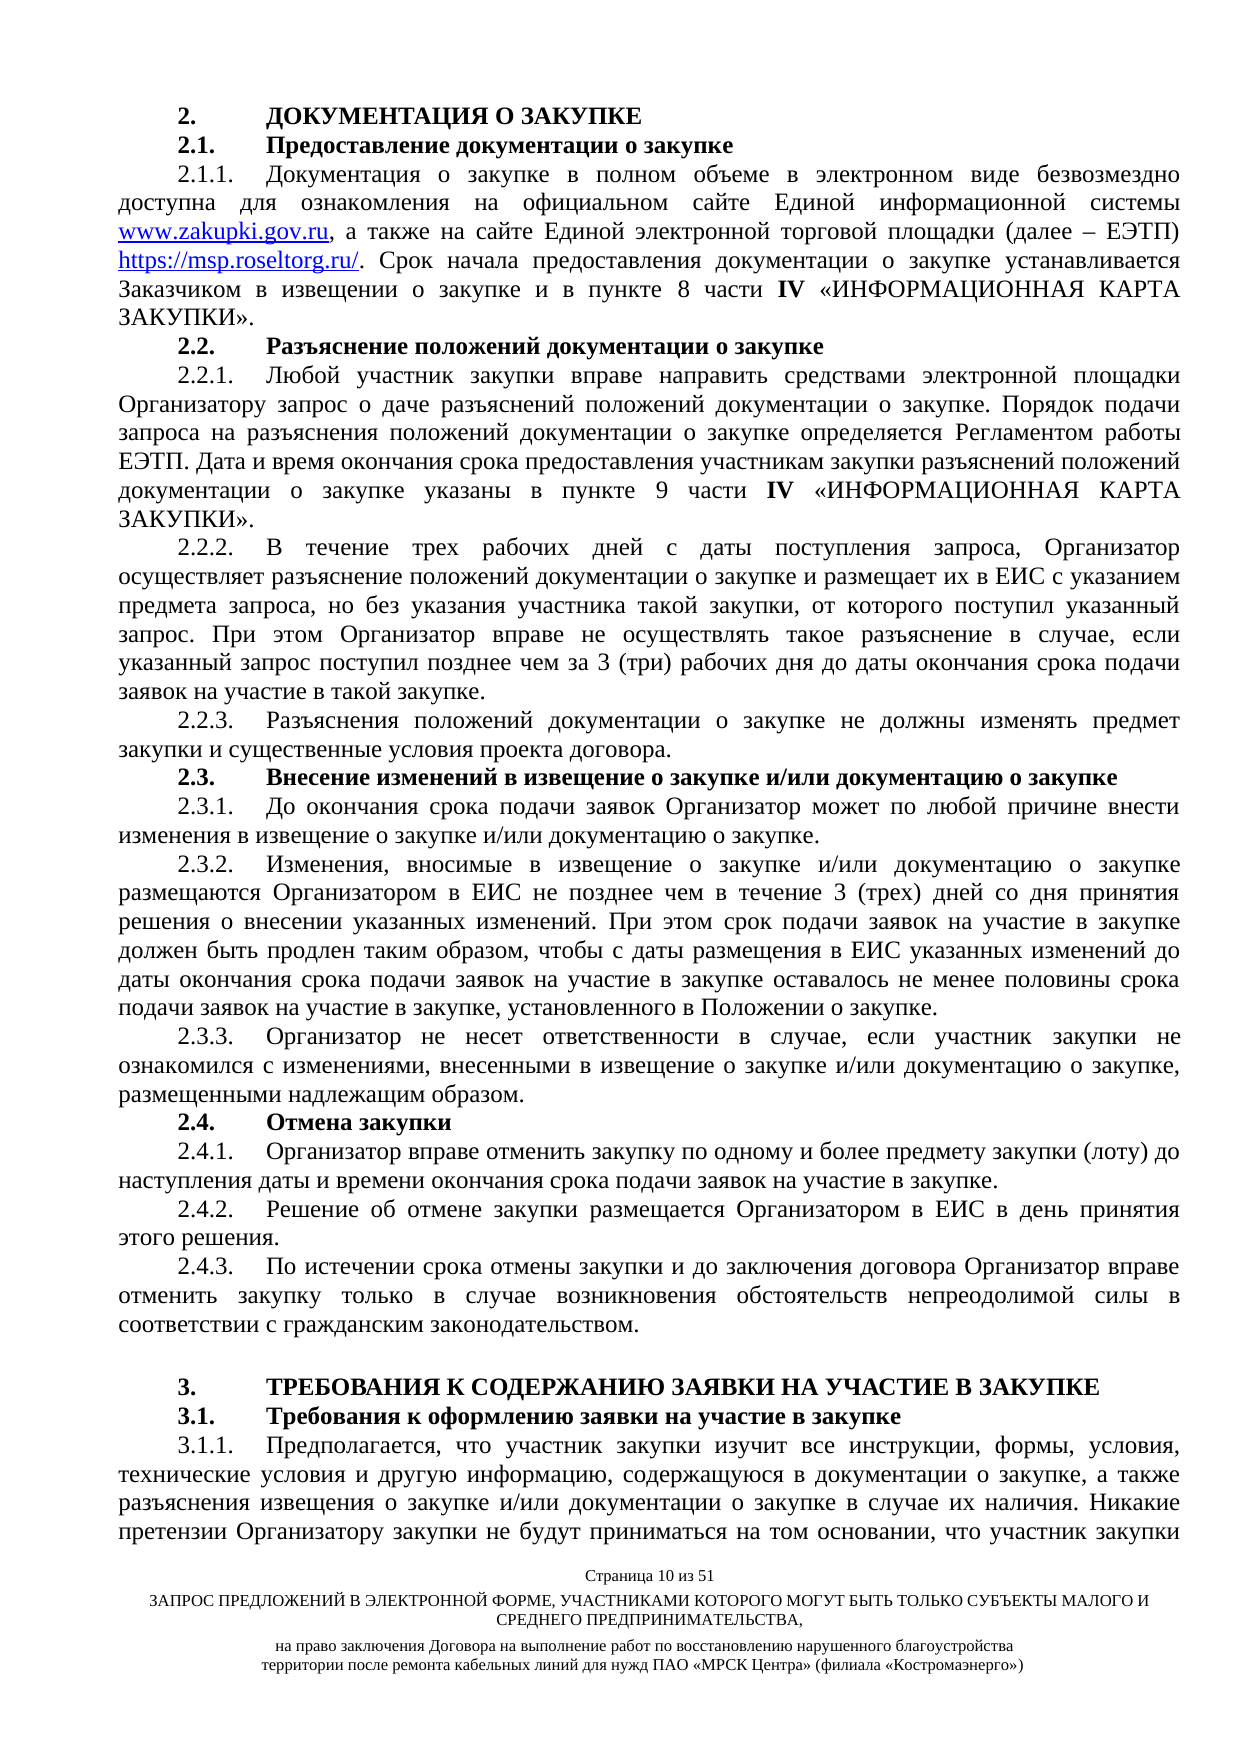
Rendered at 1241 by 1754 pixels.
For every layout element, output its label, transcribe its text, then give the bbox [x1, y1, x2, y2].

subtitle Требования к оформлению заявки на участие в закупке [118, 1401, 1181, 1430]
subtitle Разъяснение положений документации о закупке [118, 331, 1181, 360]
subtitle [118, 1430, 1181, 1545]
subtitle Изменения, вносимые в извещение о закупке и/или документацию о закупке размещаются Организатором в ЕИС не позднее чем в течение 3 (трех) дней со дня принятия решения о внесении указанных изменений. При этом срок подачи заявок на участие в закупке должен быть продлен таким образом, чтобы с даты размещения в ЕИС указанных изменений до даты окончания срока подачи заявок на участие в закупке оставалось не менее половины срока подачи заявок на участие в закупке, установленного в Положении о закупке. [118, 849, 1181, 1021]
subtitle Документация о закупке в полном объеме в электронном виде безвозмездно доступна для ознакомления на официальном сайте Единой информационной системы www.zakupki.gov.ru, а также на сайте Единой электронной торговой площадки (далее – ЕЭТП) https://msp.roseltorg.ru/. Срок начала предоставления документации о закупке устанавливается Заказчиком в извещении о закупке и в пункте 8 части IV «ИНФОРМАЦИОННАЯ КАРТА ЗАКУПКИ». [118, 159, 1181, 331]
subtitle Отмена закупки [118, 1107, 1181, 1136]
subtitle Предоставление документации о закупке [118, 130, 1181, 159]
subtitle Решение об отмене закупки размещается Организатором в ЕИС в день принятия этого решения. [118, 1194, 1181, 1251]
subtitle Разъяснения положений документации о закупке не должны изменять предмет закупки и существенные условия проекта договора. [118, 705, 1181, 762]
subtitle Любой участник закупки вправе направить средствами электронной площадки Организатору запрос о даче разъяснений положений документации о закупке. Порядок подачи запроса на разъяснения положений документации о закупке определяется Регламентом работы ЕЭТП. Дата и время окончания срока предоставления участникам закупки разъяснений положений документации о закупке указаны в пункте 9 части IV «ИНФОРМАЦИОННАЯ КАРТА ЗАКУПКИ». [118, 360, 1181, 532]
subtitle До окончания срока подачи заявок Организатор может по любой причине внести изменения в извещение о закупке и/или документацию о закупке. [118, 791, 1181, 849]
subtitle ДОКУМЕНТАЦИЯ О ЗАКУПКЕ [118, 101, 1181, 130]
subtitle По истечении срока отмены закупки и до заключения договора Организатор вправе отменить закупку только в случае возникновения обстоятельств непреодолимой силы в соответствии с гражданским законодательством. [118, 1251, 1181, 1337]
subtitle ТРЕБОВАНИЯ К СОДЕРЖАНИЮ ЗАЯВКИ НА УЧАСТИЕ В ЗАКУПКЕ [118, 1372, 1181, 1401]
subtitle В течение трех рабочих дней с даты поступления запроса, Организатор осуществляет разъяснение положений документации о закупке и размещает их в ЕИС с указанием предмета запроса, но без указания участника такой закупки, от которого поступил указанный запрос. При этом Организатор вправе не осуществлять такое разъяснение в случае, если указанный запрос поступил позднее чем за 3 (три) рабочих дня до даты окончания срока подачи заявок на участие в такой закупке. [118, 532, 1181, 705]
subtitle Организатор вправе отменить закупку по одному и более предмету закупки (лоту) до наступления даты и времени окончания срока подачи заявок на участие в закупке. [118, 1136, 1181, 1194]
subtitle Организатор не несет ответственности в случае, если участник закупки не ознакомился с изменениями, внесенными в извещение о закупке и/или документацию о закупке, размещенными надлежащим образом. [118, 1021, 1181, 1107]
subtitle Внесение изменений в извещение о закупке и/или документацию о закупке [118, 762, 1181, 791]
